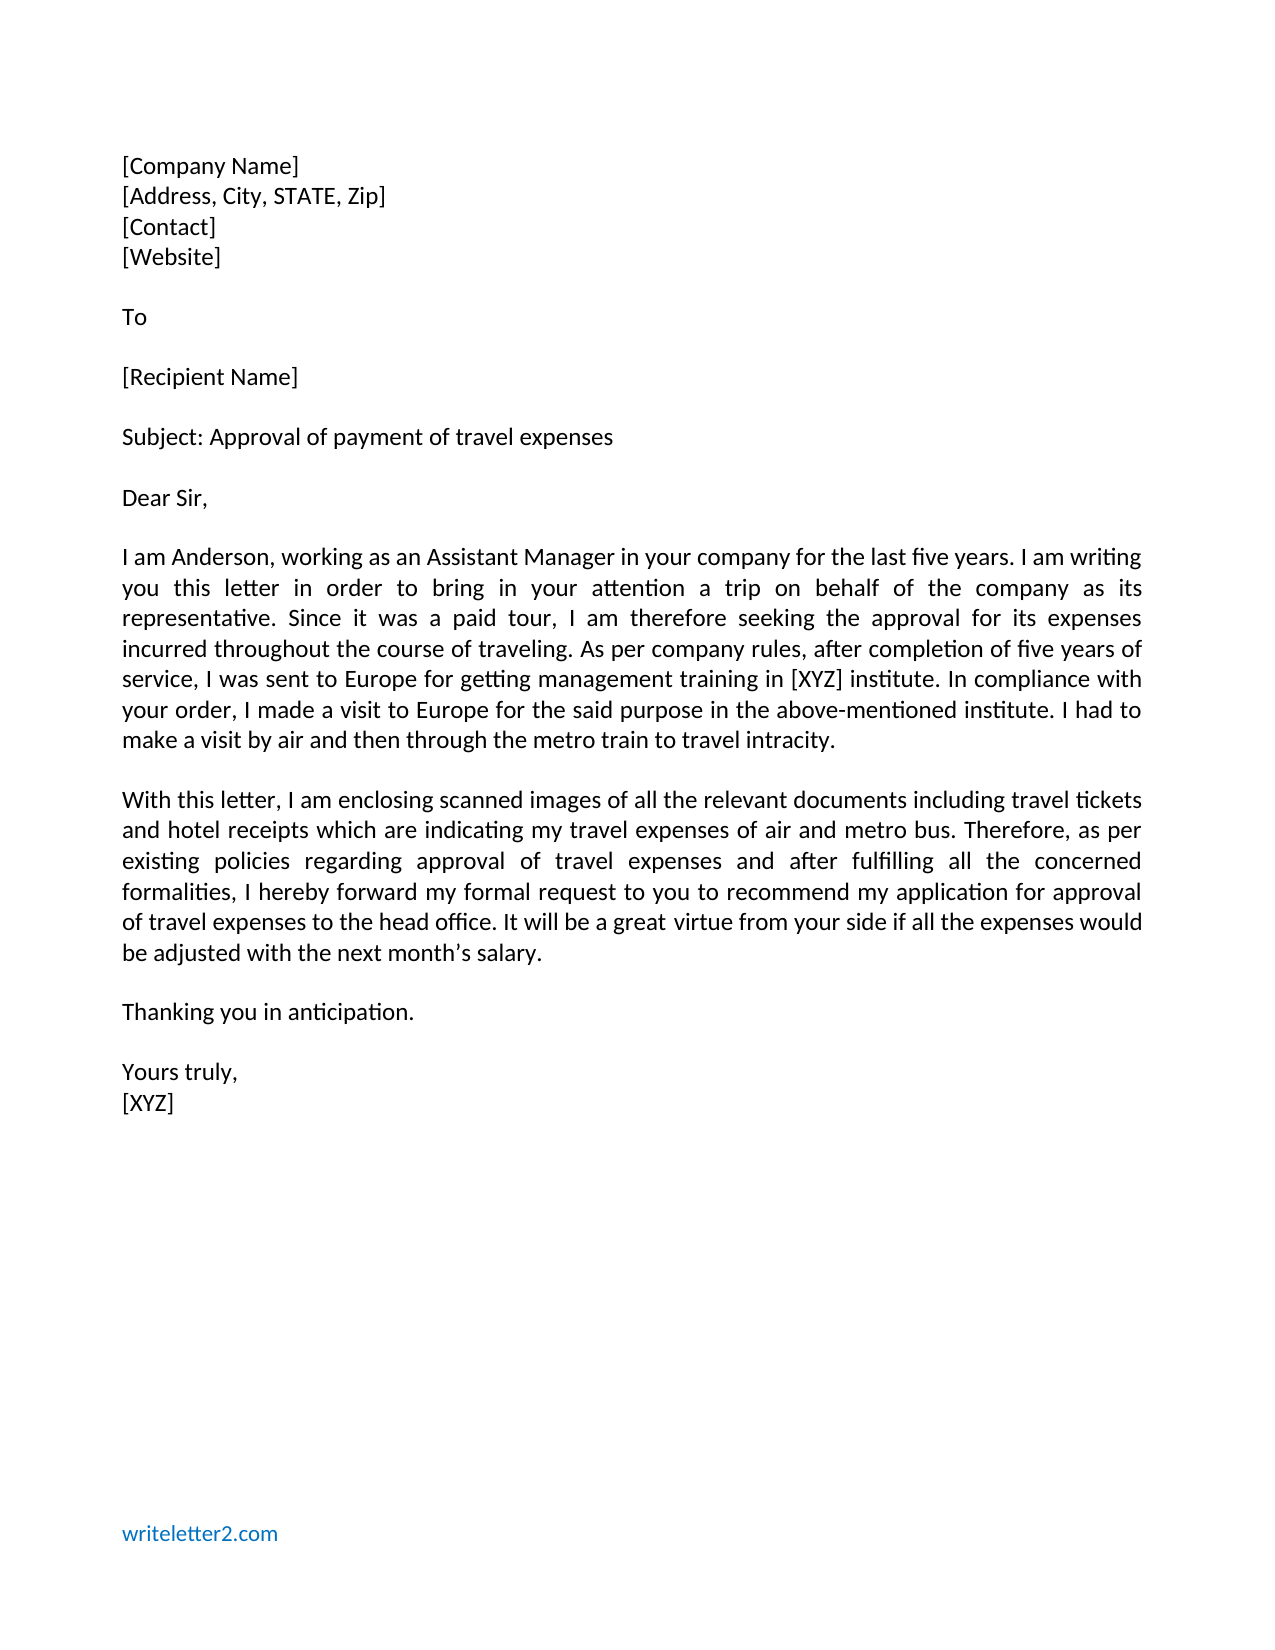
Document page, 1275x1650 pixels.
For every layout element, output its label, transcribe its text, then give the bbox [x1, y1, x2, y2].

text Subject: Approval of payment of travel expenses Dear Sir, [122, 421, 1144, 512]
text I am Anderson, working as an Assistant Manager in your company for the last five years. I am writing you this letter in order to bring in your attention a trip on behalf of the company as its representative. Since it was a paid tour, I am therefore seeking the approval for its expenses incurred throughout the course of traveling. As per company rules, after completion of five years of service, I was sent to Europe for getting management training in [XYZ] institute. In compliance with your order, I made a visit to Europe for the said purpose in the above-mentioned institute. I had to make a visit by air and then through the metro train to travel intracity. [122, 541, 1144, 755]
text Yours truly, [XYZ] [122, 1056, 1144, 1117]
text With this letter, I am enclosing scanned images of all the relevant documents including travel tickets and hotel receipts which are indicating my travel expenses of air and metro bus. Therefore, as per existing policies regarding approval of travel expenses and after fulfilling all the concerned formalities, I hereby forward my formal request to you to recommend my application for approval of travel expenses to the head office. It will be a great virtue from your side if all the expenses would be adjusted with the next month’s salary. [122, 784, 1144, 967]
text [Company Name] [Address, City, STATE, Zip] [Contact] [Website] [122, 150, 1144, 272]
text To [122, 301, 1144, 332]
text Thanking you in anticipation. [122, 996, 1144, 1027]
text [Recipient Name] [122, 361, 1144, 391]
